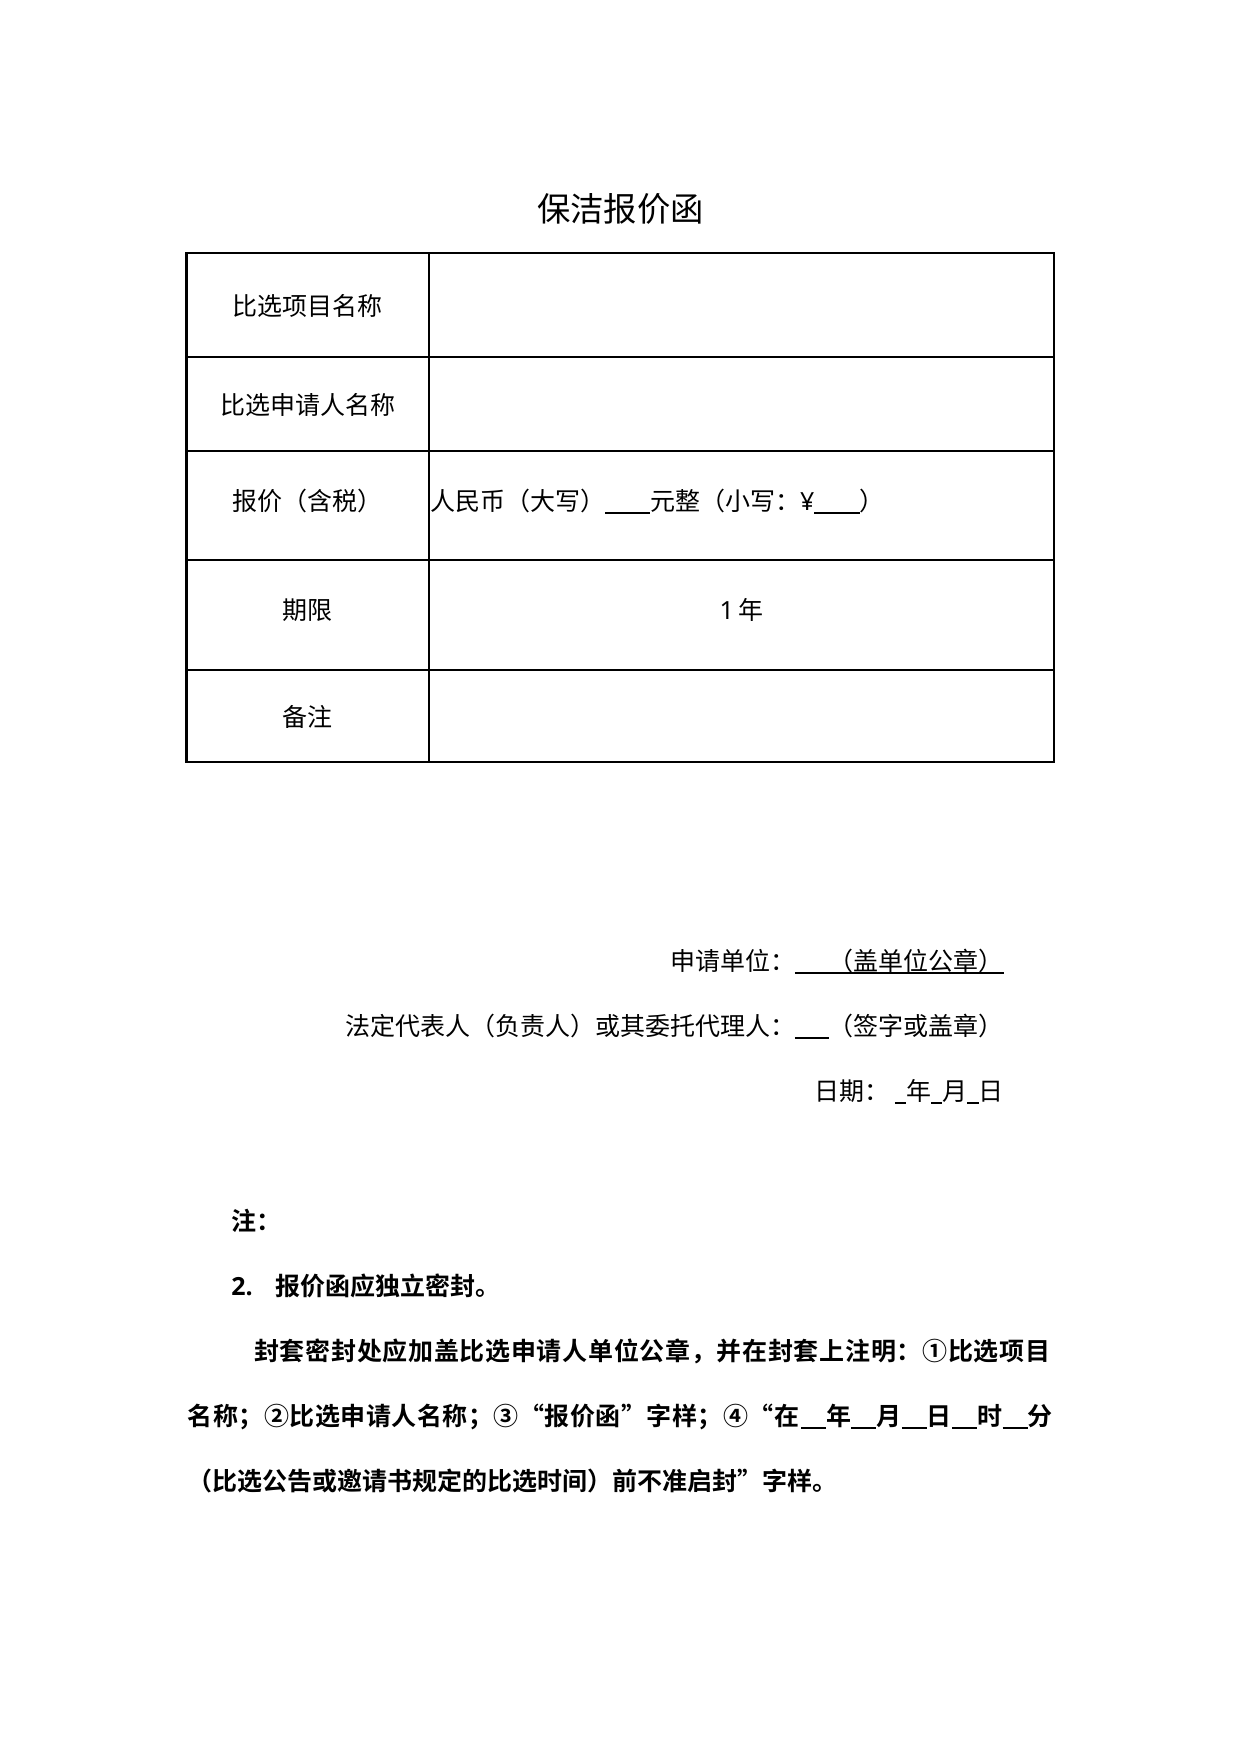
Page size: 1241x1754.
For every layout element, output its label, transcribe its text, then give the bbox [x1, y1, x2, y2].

text 保洁报价函 [187, 174, 1053, 239]
table_cell 比选申请人名称 [188, 358, 428, 450]
table_cell 人民币（大写） 元整（小写：¥ ） [430, 452, 1053, 559]
table_cell [430, 671, 1053, 761]
table_cell 备注 [188, 671, 428, 761]
text 日期： 年 月 日 [187, 1057, 1003, 1122]
list 报价函应独立密封。 [231, 1252, 1053, 1317]
text 封套密封处应加盖比选申请人单位公章，并在封套上注明：①比选项目名称；②比选申请人名称；③“报价函”字样；④“在 年 月 日 时 分（比选公告或邀请书规定的比选时间）前不准启封”字样。 [187, 1317, 1053, 1512]
table_header [430, 254, 1053, 356]
text 法定代表人（负责人）或其委托代理人： （签字或盖章） [187, 992, 1003, 1057]
text 申请单位： （盖单位公章） [187, 927, 1003, 992]
table_cell 报价（含税） [188, 452, 428, 559]
text 注： [231, 1187, 1053, 1252]
table_header 比选项目名称 [188, 254, 428, 356]
table_cell 期限 [188, 561, 428, 669]
table_cell 1年 [430, 561, 1053, 669]
table_cell [430, 358, 1053, 450]
